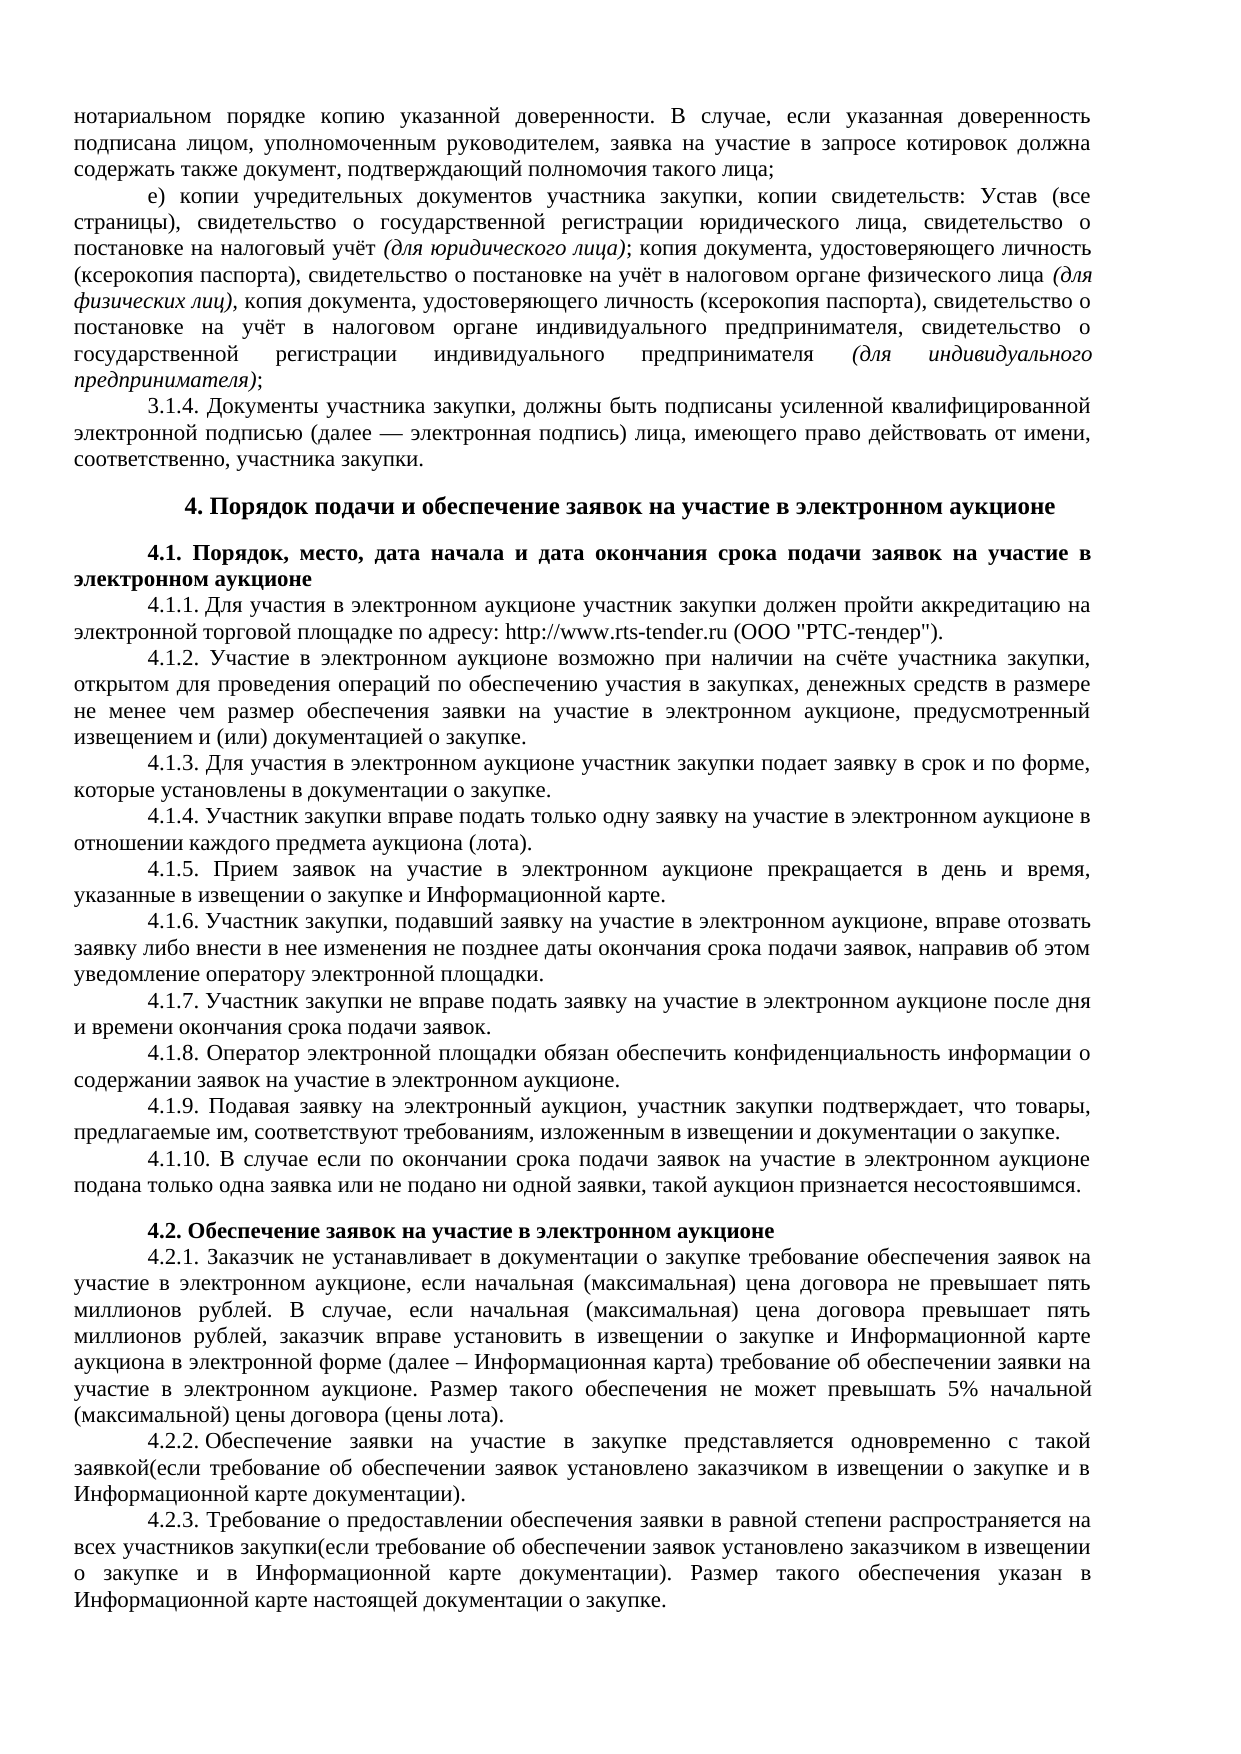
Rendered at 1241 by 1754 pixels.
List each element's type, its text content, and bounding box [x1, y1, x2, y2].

text 4.2.3. Требование о предоставлении обеспечения заявки в равной степени распространяется на всех участников закупки(если требование об обеспечении заявок установлено заказчиком в извещении о закупке и в Информационной карте документации). Размер такого обеспечения указан в Информационной карте настоящей документации о закупке. [74, 1507, 1092, 1612]
text 4.2. Обеспечение заявок на участие в электронном аукционе [74, 1217, 1092, 1243]
text 4.1.6. Участник закупки, подавший заявку на участие в электронном аукционе, вправе отозвать заявку либо внести в нее изменения не позднее даты окончания срока подачи заявок, направив об этом уведомление оператору электронной площадки. [74, 908, 1092, 987]
text 4.2.2. Обеспечение заявки на участие в закупке представляется одновременно с такой заявкой(если требование об обеспечении заявок установлено заказчиком в извещении о закупке и в Информационной карте документации). [74, 1427, 1092, 1507]
text 4.1. Порядок, место, дата начала и дата окончания срока подачи заявок на участие в электронном аукционе [74, 539, 1092, 591]
text 4.1.2. Участие в электронном аукционе возможно при наличии на счёте участника закупки, открытом для проведения операций по обеспечению участия в закупках, денежных средств в размере не менее чем размер обеспечения заявки на участие в электронном аукционе, предусмотренный извещением и (или) документацией о закупке. [74, 644, 1092, 749]
text 4.2.1. Заказчик не устанавливает в документации о закупке требование обеспечения заявок на участие в электронном аукционе, если начальная (максимальная) цена договора не превышает пять миллионов рублей. В случае, если начальная (максимальная) цена договора превышает пять миллионов рублей, заказчик вправе установить в извещении о закупке и Информационной карте аукциона в электронной форме (далее – Информационная карта) требование об обеспечении заявки на участие в электронном аукционе. Размер такого обеспечения не может превышать 5% начальной (максимальной) цены договора (цены лота). [74, 1243, 1092, 1427]
text 4.1.4. Участник закупки вправе подать только одну заявку на участие в электронном аукционе в отношении каждого предмета аукциона (лота). [74, 802, 1092, 855]
text е) копии учредительных документов участника закупки, копии свидетельств: Устав (все страницы), свидетельство о государственной регистрации юридического лица, свидетельство о постановке на налоговый учёт (для юридического лица); копия документа, удостоверяющего личность (ксерокопия паспорта), свидетельство о постановке на учёт в налоговом органе физического лица (для физических лиц), копия документа, удостоверяющего личность (ксерокопия паспорта), свидетельство о постановке на учёт в налоговом органе индивидуального предпринимателя, свидетельство о государственной регистрации индивидуального предпринимателя (для индивидуального предпринимателя); [74, 182, 1092, 392]
text 4.1.10. В случае если по окончании срока подачи заявок на участие в электронном аукционе подана только одна заявка или не подано ни одной заявки, такой аукцион признается несостоявшимся. [74, 1145, 1092, 1197]
text 4.1.9. Подавая заявку на электронный аукцион, участник закупки подтверждает, что товары, предлагаемые им, соответствуют требованиям, изложенным в извещении и документации о закупке. [74, 1092, 1092, 1145]
text 4.1.5. Прием заявок на участие в электронном аукционе прекращается в день и время, указанные в извещении о закупке и Информационной карте. [74, 855, 1092, 908]
text 4.1.8. Оператор электронной площадки обязан обеспечить конфиденциальность информации о содержании заявок на участие в электронном аукционе. [74, 1039, 1092, 1092]
text 4.1.7. Участник закупки не вправе подать заявку на участие в электронном аукционе после дня и времени окончания срока подачи заявок. [74, 987, 1092, 1039]
text 3.1.4. Документы участника закупки, должны быть подписаны усиленной квалифицированной электронной подписью (далее — электронная подпись) лица, имеющего право действовать от имени, соответственно, участника закупки. [74, 392, 1092, 472]
text 4.1.3. Для участия в электронном аукционе участник закупки подает заявку в срок и по форме, которые установлены в документации о закупке. [74, 749, 1092, 802]
text 4.1.1. Для участия в электронном аукционе участник закупки должен пройти аккредитацию на электронной торговой площадке по адресу: http://www.rts-tender.ru (ООО "РТС-тендер"). [74, 591, 1092, 644]
text 4. Порядок подачи и обеспечение заявок на участие в электронном аукционе [74, 491, 1092, 519]
